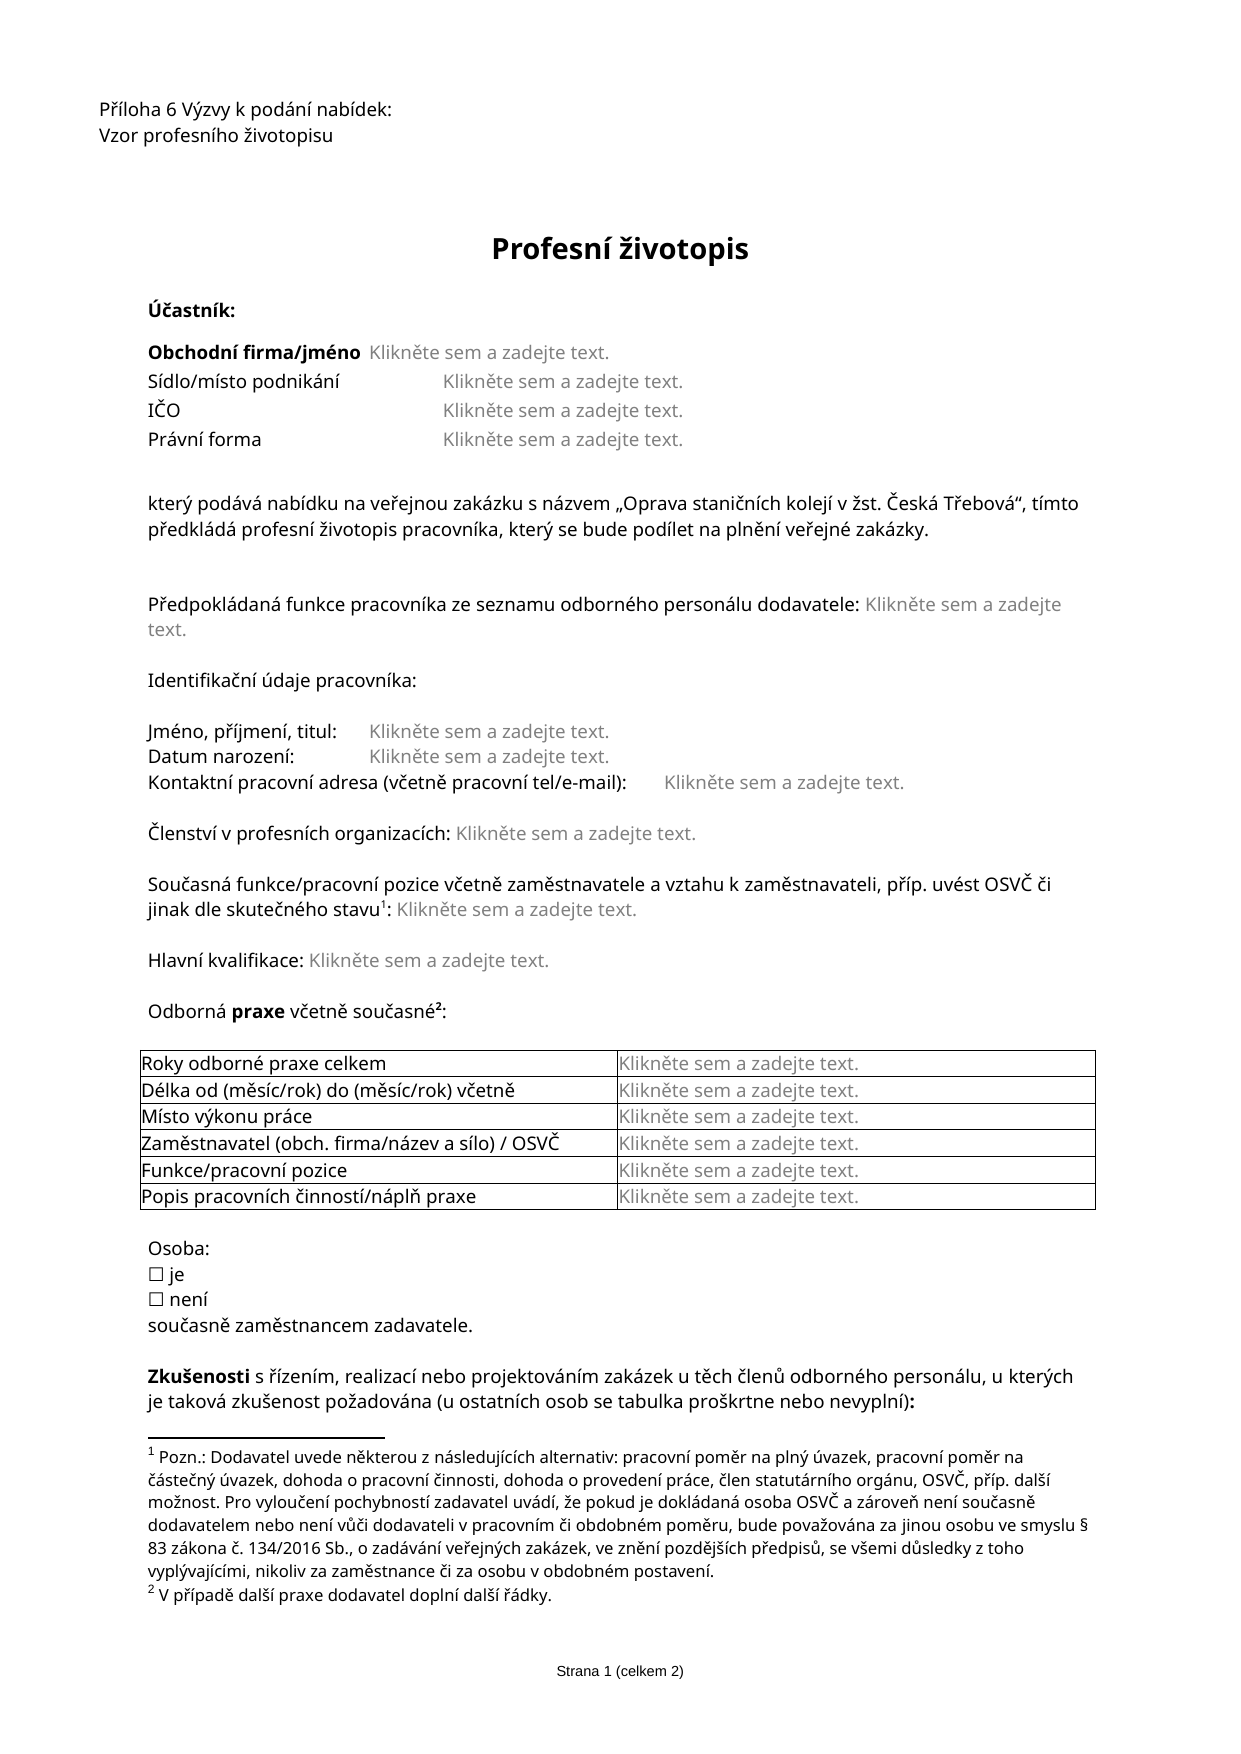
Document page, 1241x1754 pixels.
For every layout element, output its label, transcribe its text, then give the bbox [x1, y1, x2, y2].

table_cell [618, 1130, 1095, 1156]
table_cell Popis pracovních činností/náplň praxe [141, 1184, 617, 1209]
text Odborná praxe včetně současné: [148, 999, 1093, 1024]
text Sídlo/místo podnikání [148, 365, 1093, 394]
text Právní forma [148, 423, 1093, 452]
table_cell [618, 1157, 1095, 1182]
table_cell Délka od (měsíc/rok) do (měsíc/rok) včetně [141, 1077, 617, 1103]
table_header Roky odborné praxe celkem [141, 1051, 617, 1076]
table_cell Místo výkonu práce [141, 1104, 617, 1129]
text Obchodní firma/jméno [148, 336, 1093, 365]
table_cell [618, 1184, 1095, 1209]
text IČO [148, 394, 1093, 423]
table_cell Funkce/pracovní pozice [141, 1157, 617, 1182]
text Datum narození: [148, 743, 1093, 769]
table_cell [618, 1104, 1095, 1129]
text Hlavní kvalifikace: [148, 948, 1093, 973]
table_cell Zaměstnavatel (obch. firma/název a sílo) / OSVČ [141, 1130, 617, 1156]
text Současná funkce/pracovní pozice včetně zaměstnavatele a vztahu k zaměstnavateli, příp. uvést OSVČ či jinak dle skutečného stavu: [148, 871, 1093, 922]
text Zkušenosti s řízením, realizací nebo projektováním zakázek u těch členů odborného personálu, u kterých je taková zkušenost požadována (u ostatních osob se tabulka proškrtne nebo nevyplní): [148, 1363, 1093, 1414]
title Profesní životopis [148, 228, 1093, 268]
text Členství v profesních organizacích: [148, 820, 1093, 846]
text Kontaktní pracovní adresa (včetně pracovní tel/e-mail): [148, 769, 1093, 794]
text Účastník: [148, 293, 1093, 324]
table_cell [618, 1077, 1095, 1103]
text který podává nabídku na veřejnou zakázku s názvem „Oprava staničních kolejí v žst. Česká Třebová“, tímto předkládá profesní životopis pracovníka, který se bude podílet na plnění veřejné zakázky. [148, 490, 1093, 541]
text Jméno, příjmení, titul: [148, 718, 1093, 743]
text Předpokládaná funkce pracovníka ze seznamu odborného personálu dodavatele: [148, 592, 1093, 642]
table_header [618, 1051, 1095, 1076]
text současně zaměstnancem zadavatele. [148, 1312, 1093, 1338]
text není [148, 1287, 1093, 1312]
text je [148, 1261, 1093, 1287]
text Osoba: [148, 1236, 1093, 1261]
text Identifikační údaje pracovníka: [148, 667, 1093, 692]
